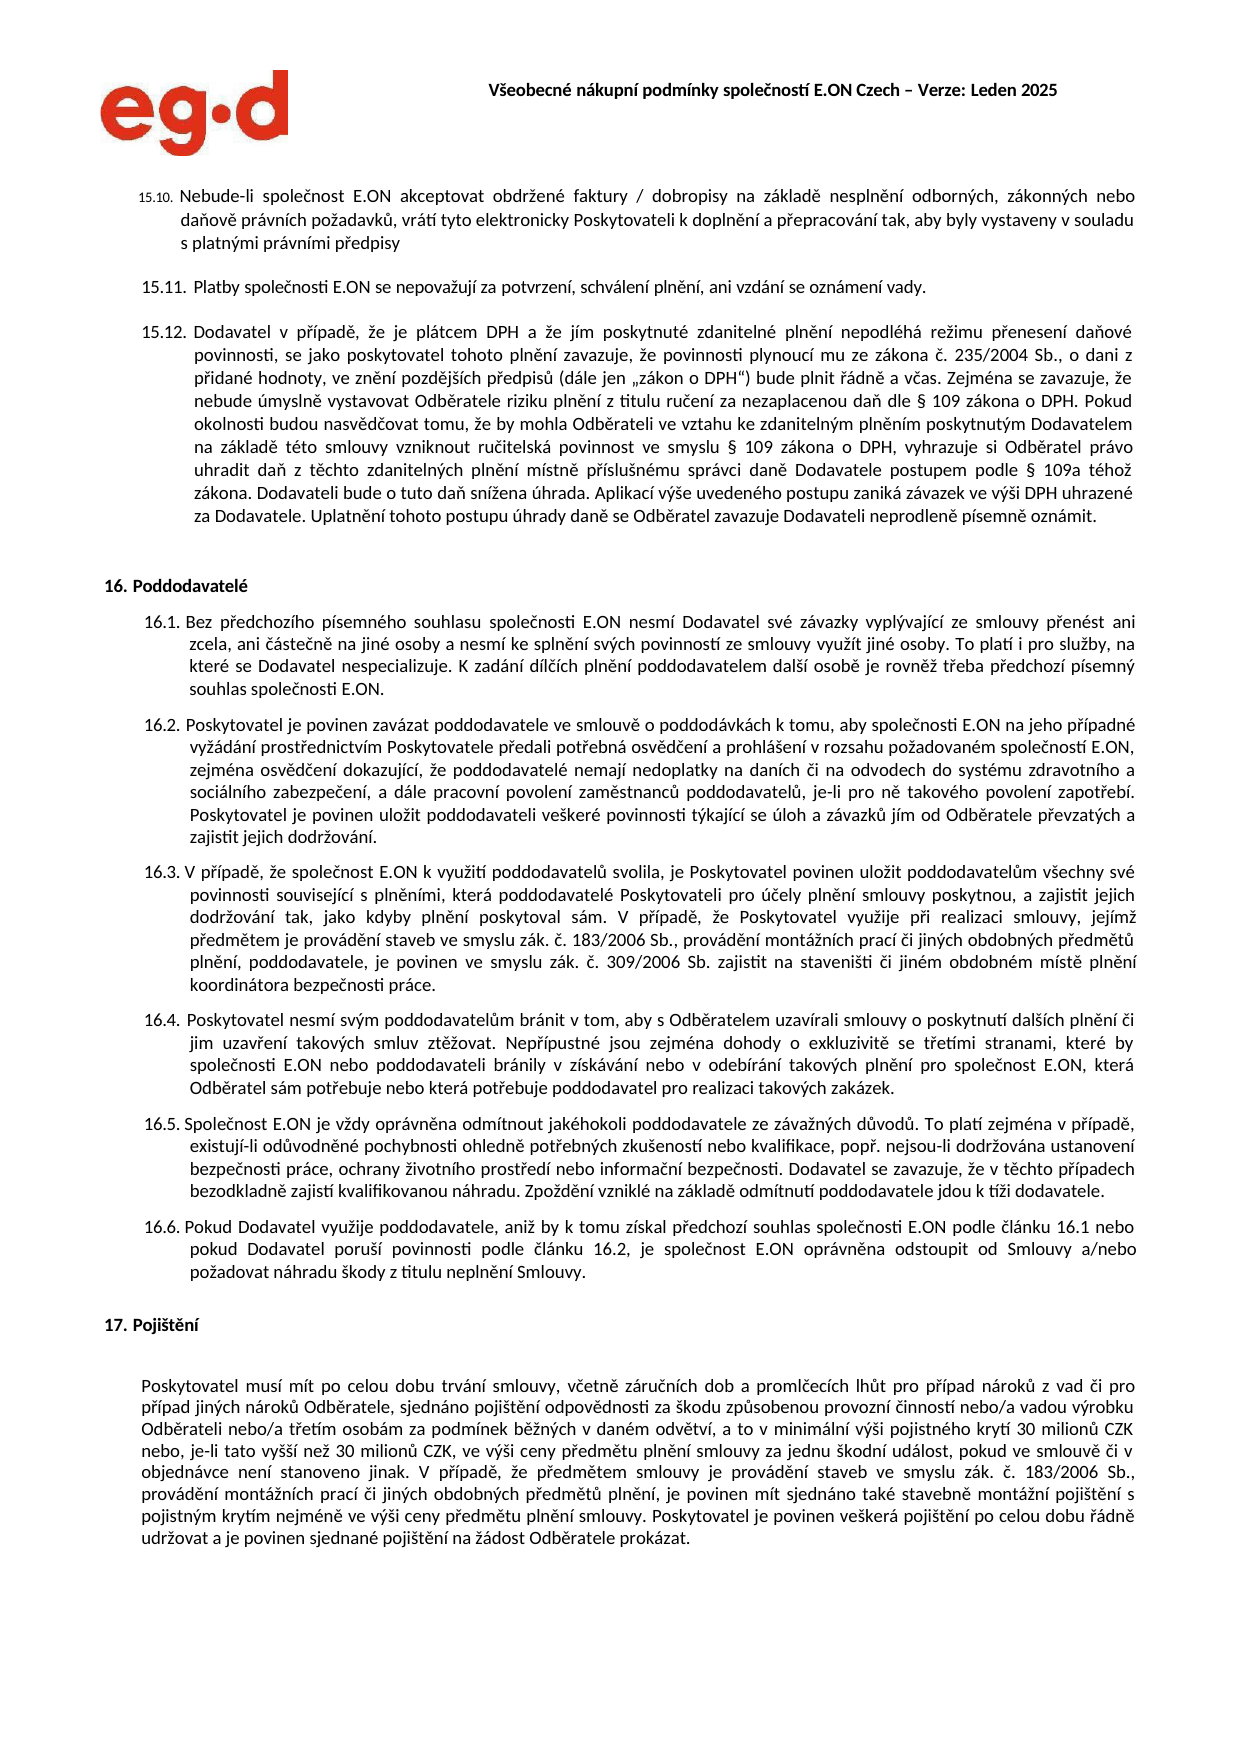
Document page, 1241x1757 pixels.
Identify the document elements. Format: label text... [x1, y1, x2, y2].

list Poskytovatel nesmí svým poddodavatelům bránit v tom, aby s Odběratelem uzavírali smlouvy o poskytnutí dalších plnění či jim uzavření takových smluv ztěžovat. Nepřípustné jsou zejména dohody o exkluzivitě se třetími stranami, které by společnosti E.ON nebo poddodavateli bránily v získávání nebo v odebírání takových plnění pro společnost E.ON, která Odběratel sám potřebuje nebo která potřebuje poddodavatel pro realizaci takových zakázek. [144, 1009, 1135, 1099]
list Společnost E.ON je vždy oprávněna odmítnout jakéhokoli poddodavatele ze závažných důvodů. To platí zejména v případě, existují-li odůvodněné pochybnosti ohledně potřebných zkušeností nebo kvalifikace, popř. nejsou-li dodržována ustanovení bezpečnosti práce, ochrany životního prostředí nebo informační bezpečnosti. Dodavatel se zavazuje, že v těchto případech bezodkladně zajistí kvalifikovanou náhradu. Zpoždění vzniklé na základě odmítnutí poddodavatele jdou k tíži dodavatele. [144, 1112, 1136, 1202]
subtitle Poddodavatelé [104, 574, 1163, 597]
list V případě, že společnost E.ON k využití poddodavatelů svolila, je Poskytovatel povinen uložit poddodavatelům všechny své povinnosti související s plněními, která poddodavatelé Poskytovateli pro účely plnění smlouvy poskytnou, a zajistit jejich dodržování tak, jako kdyby plnění poskytoval sám. V případě, že Poskytovatel využije při realizaci smlouvy, jejímž předmětem je provádění staveb ve smyslu zák. č. 183/2006 Sb., provádění montážních prací či jiných obdobných předmětů plnění, poddodavatele, je povinen ve smyslu zák. č. 309/2006 Sb. zajistit na staveništi či jiném obdobném místě plnění koordinátora bezpečnosti práce. [144, 861, 1137, 996]
list Nebude-li společnost E.ON akceptovat obdržené faktury / dobropisy na základě nesplnění odborných, zákonných nebo daňově právních požadavků, vrátí tyto elektronicky Poskytovateli k doplnění a přepracování tak, aby byly vystaveny v souladu s platnými právními předpisy [138, 184, 1136, 254]
list Bez předchozího písemného souhlasu společnosti E.ON nesmí Dodavatel své závazky vyplývající ze smlouvy přenést ani zcela, ani částečně na jiné osoby a nesmí ke splnění svých povinností ze smlouvy využít jiné osoby. To platí i pro služby, na které se Dodavatel nespecializuje. K zadání dílčích plnění poddodavatelem další osobě je rovněž třeba předchozí písemný souhlas společnosti E.ON. [144, 610, 1136, 700]
subtitle Pojištění [104, 1313, 1163, 1336]
list Dodavatel v případě, že je plátcem DPH a že jím poskytnuté zdanitelné plnění nepodléhá režimu přenesení daňové povinnosti, se jako poskytovatel tohoto plnění zavazuje, že povinnosti plynoucí mu ze zákona č. 235/2004 Sb., o dani z přidané hodnoty, ve znění pozdějších předpisů (dále jen „zákon o DPH“) bude plnit řádně a včas. Zejména se zavazuje, že nebude úmyslně vystavovat Odběratele riziku plnění z titulu ručení za nezaplacenou daň dle § 109 zákona o DPH. Pokud okolnosti budou nasvědčovat tomu, že by mohla Odběrateli ve vztahu ke zdanitelným plněním poskytnutým Dodavatelem na základě této smlouvy vzniknout ručitelská povinnost ve smyslu § 109 zákona o DPH, vyhrazuje si Odběratel právo uhradit daň z těchto zdanitelných plnění místně příslušnému správci daně Dodavatele postupem podle § 109a téhož zákona. Dodavateli bude o tuto daň snížena úhrada. Aplikací výše uvedeného postupu zaniká závazek ve výši DPH uhrazené za Dodavatele. Uplatnění tohoto postupu úhrady daně se Odběratel zavazuje Dodavateli neprodleně písemně oznámit. [141, 321, 1134, 527]
text Poskytovatel musí mít po celou dobu trvání smlouvy, včetně záručních dob a promlčecích lhůt pro případ nároků z vad či pro případ jiných nároků Odběratele, sjednáno pojištění odpovědnosti za škodu způsobenou provozní činností nebo/a vadou výrobku Odběrateli nebo/a třetím osobám za podmínek běžných v daném odvětví, a to v minimální výši pojistného krytí 30 milionů CZK nebo, je-li tato vyšší než 30 milionů CZK, ve výši ceny předmětu plnění smlouvy za jednu škodní událost, pokud ve smlouvě či v objednávce není stanoveno jinak. V případě, že předmětem smlouvy je provádění staveb ve smyslu zák. č. 183/2006 Sb., provádění montážních prací či jiných obdobných předmětů plnění, je povinen mít sjednáno také stavebně montážní pojištění s pojistným krytím nejméně ve výši ceny předmětu plnění smlouvy. Poskytovatel je povinen veškerá pojištění po celou dobu řádně udržovat a je povinen sjednané pojištění na žádost Odběratele prokázat. [141, 1374, 1136, 1549]
list Pokud Dodavatel využije poddodavatele, aniž by k tomu získal předchozí souhlas společnosti E.ON podle článku 16.1 nebo pokud Dodavatel poruší povinnosti podle článku 16.2, je společnost E.ON oprávněna odstoupit od Smlouvy a/nebo požadovat náhradu škody z titulu neplnění Smlouvy. [144, 1215, 1137, 1283]
picture [100, 70, 288, 156]
list Platby společnosti E.ON se nepovažují za potvrzení, schválení plnění, ani vzdání se oznámení vady. [141, 275, 1163, 298]
list Poskytovatel je povinen zavázat poddodavatele ve smlouvě o poddodávkách k tomu, aby společnosti E.ON na jeho případné vyžádání prostřednictvím Poskytovatele předali potřebná osvědčení a prohlášení v rozsahu požadovaném společností E.ON, zejména osvědčení dokazující, že poddodavatelé nemají nedoplatky na daních či na odvodech do systému zdravotního a sociálního zabezpečení, a dále pracovní povolení zaměstnanců poddodavatelů, je-li pro ně takového povolení zapotřebí. Poskytovatel je povinen uložit poddodavateli veškeré povinnosti týkající se úloh a závazků jím od Odběratele převzatých a zajistit jejich dodržování. [144, 713, 1136, 848]
